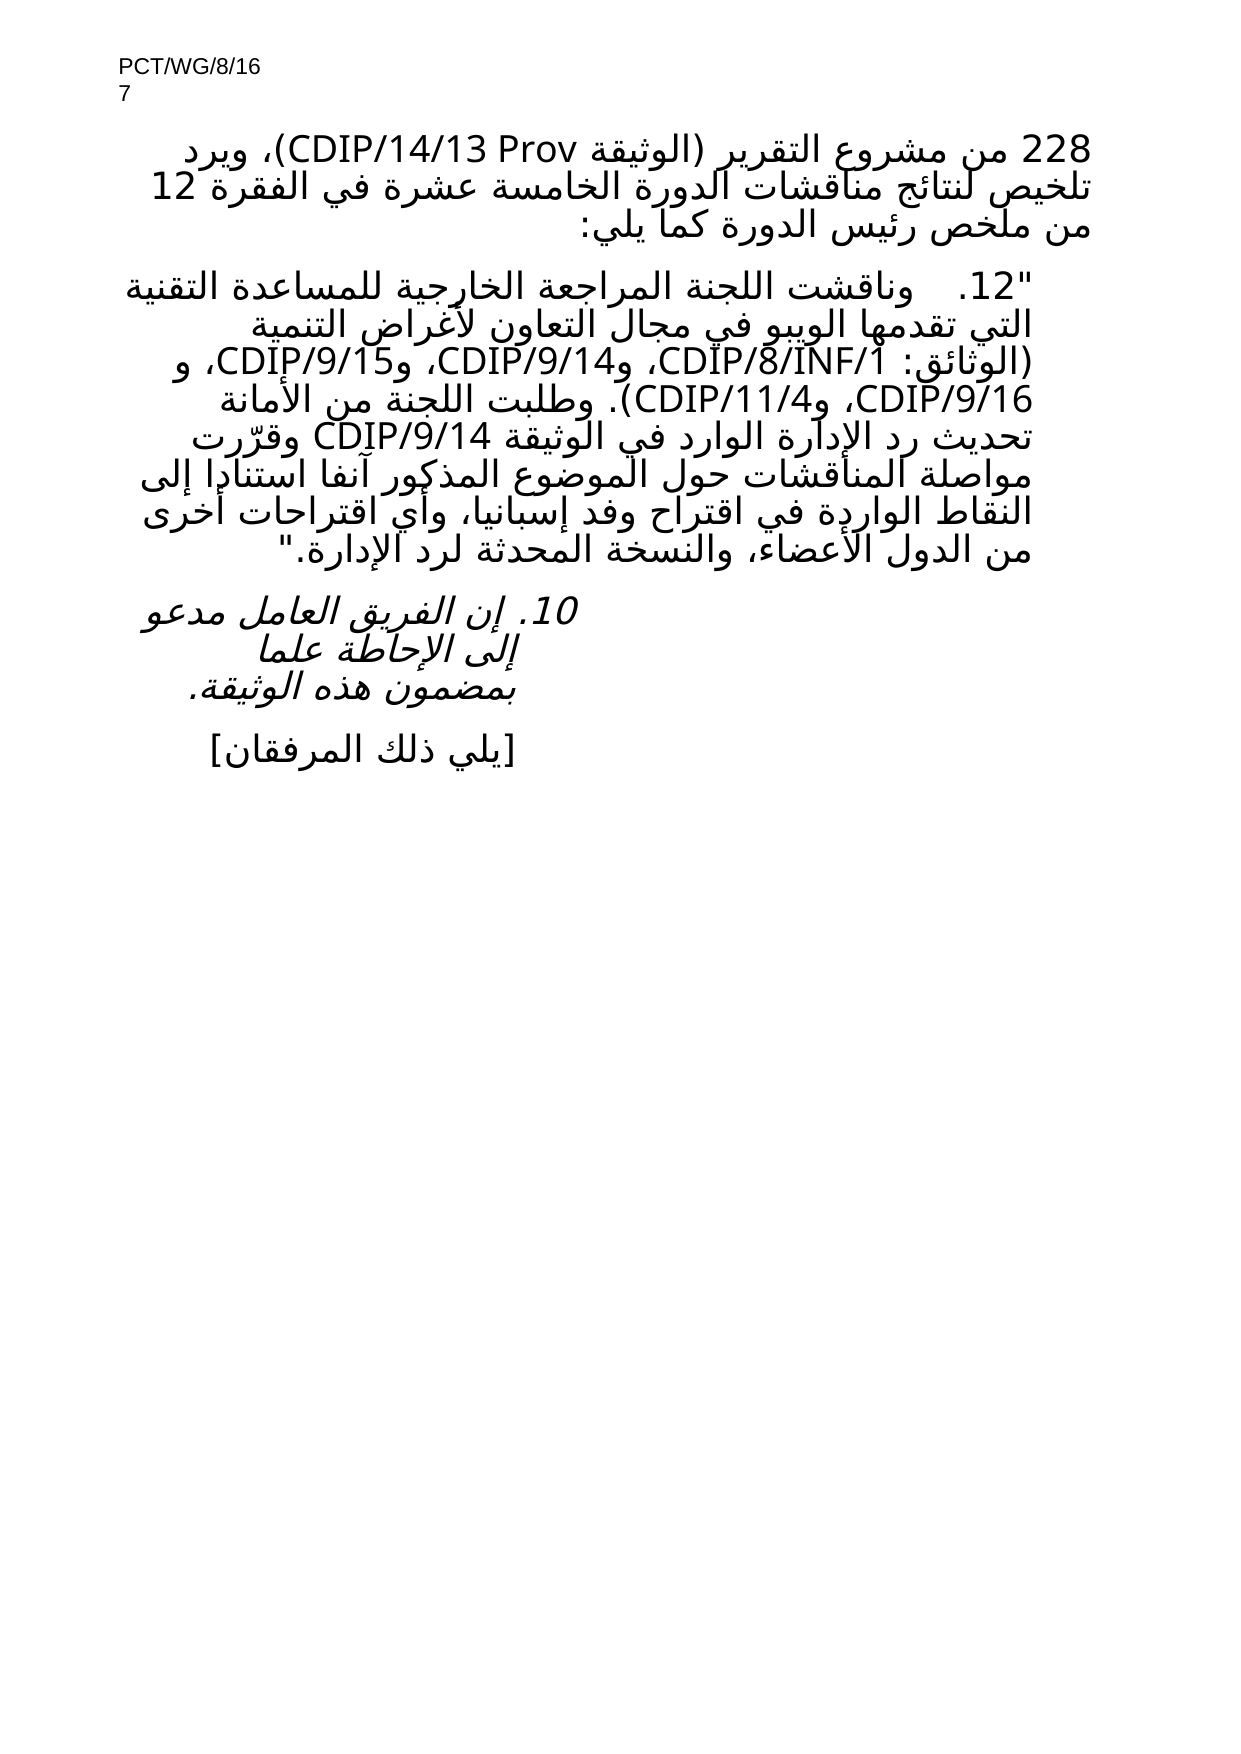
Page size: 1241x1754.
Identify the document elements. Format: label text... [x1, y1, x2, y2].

text "12. وناقشت اللجنة المراجعة الخارجية للمساعدة التقنية التي تقدمها الويبو في مجال التعاون لأغراض التنمية (الوثائق: CDIP/8/INF/1، وCDIP/9/14، وCDIP/9/15، وCDIP/9/16، وCDIP/11/4). وطلبت اللجنة من الأمانة تحديث رد الإدارة الوارد في الوثيقة CDIP/9/14 وقرّرت مواصلة المناقشات حول الموضوع المذكور آنفا استنادا إلى النقاط الواردة في اقتراح وفد إسبانيا، وأي اقتراحات أخرى من الدول الأعضاء، والنسخة المحدثة لرد الإدارة." [118, 270, 1033, 570]
text إن الفريق العامل مدعو إلى الإحاطة علما بمضمون هذه الوثيقة. [118, 595, 516, 707]
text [118, 132, 1092, 245]
text [يلي ذلك المرفقان] [118, 732, 516, 770]
